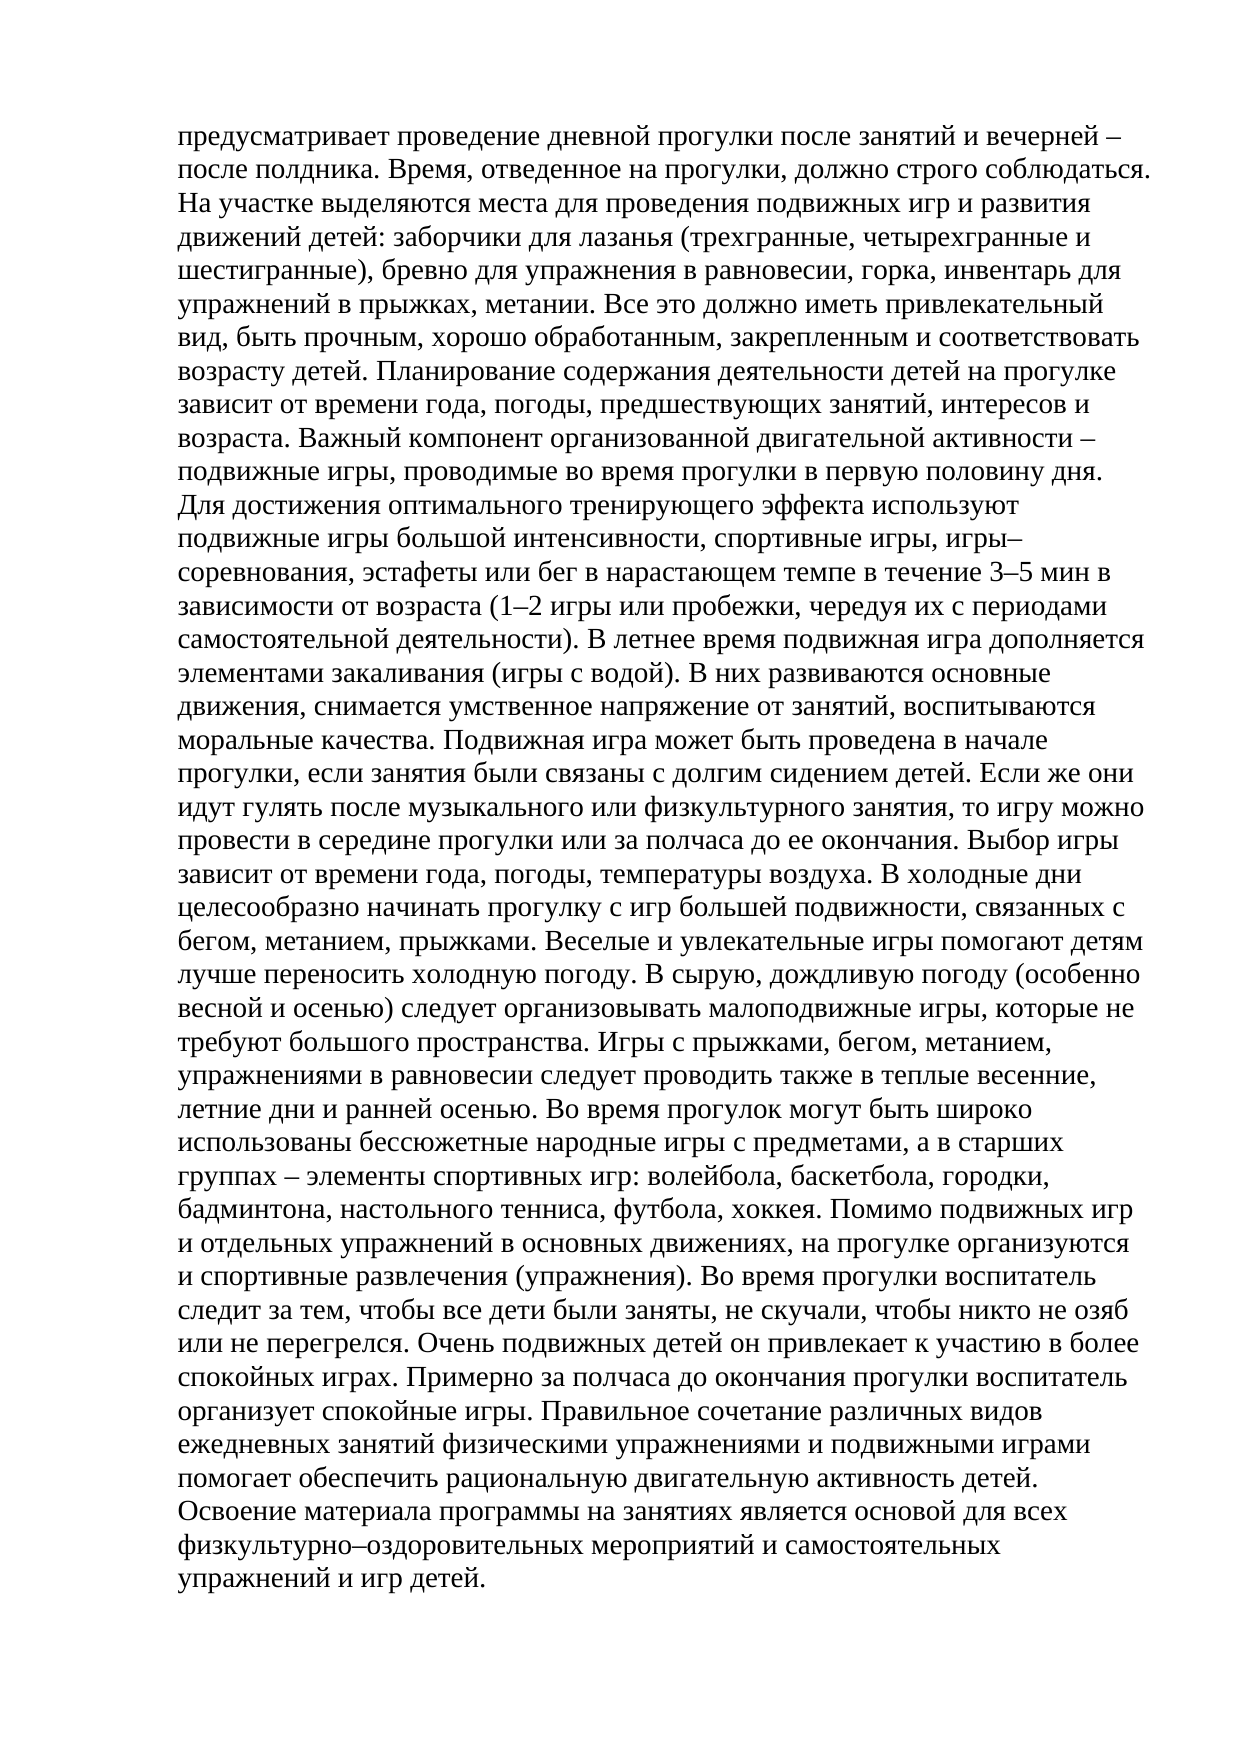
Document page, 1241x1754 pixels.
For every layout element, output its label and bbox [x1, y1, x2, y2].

text [177, 118, 1152, 1594]
